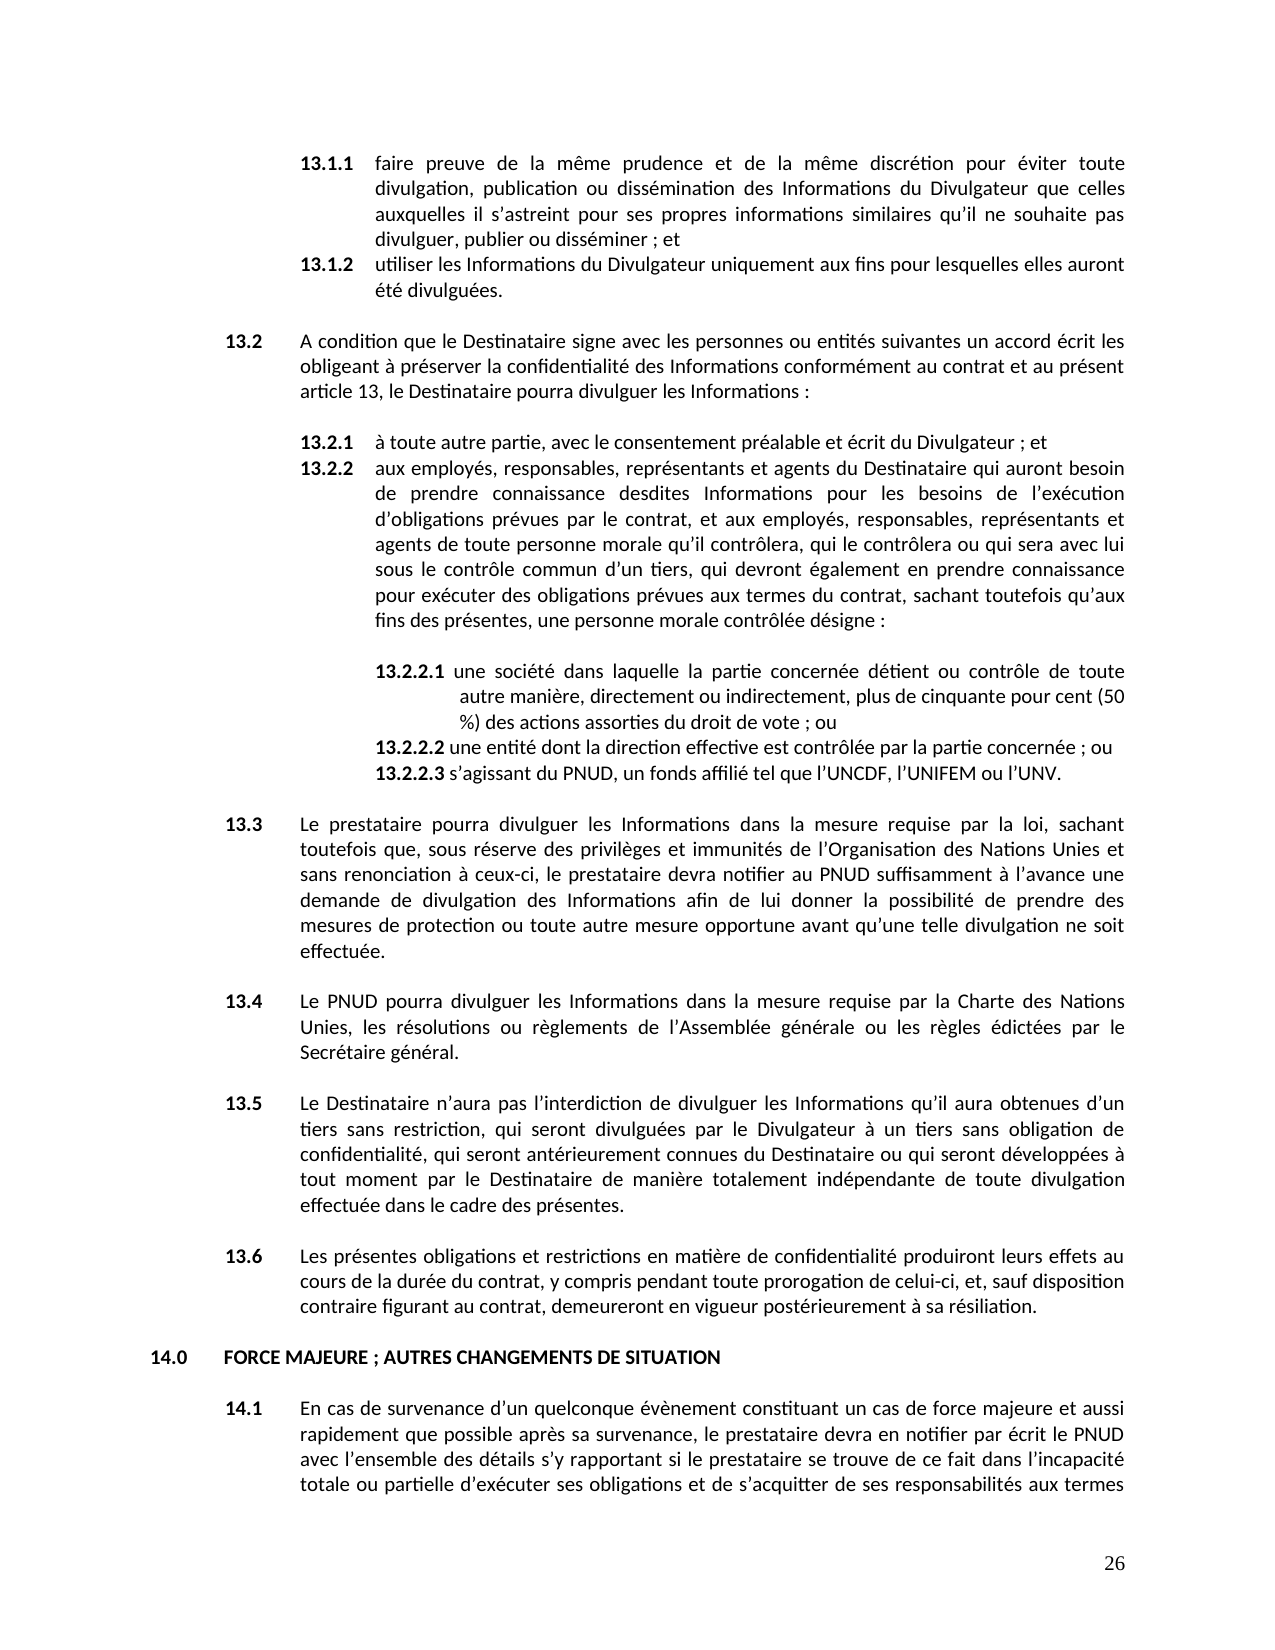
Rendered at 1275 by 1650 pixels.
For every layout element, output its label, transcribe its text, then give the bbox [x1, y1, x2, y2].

text 13.6 Les présentes obligations et restrictions en matière de confidentialité produiront leurs effets au cours de la durée du contrat, y compris pendant toute prorogation de celui-ci, et, sauf disposition contraire figurant au contrat, demeureront en vigueur postérieurement à sa résiliation. [225, 1243, 1125, 1319]
text 13.1.1 faire preuve de la même prudence et de la même discrétion pour éviter toute divulgation, publication ou dissémination des Informations du Divulgateur que celles auxquelles il s’astreint pour ses propres informations similaires qu’il ne souhaite pas divulguer, publier ou disséminer ; et [300, 150, 1125, 252]
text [225, 1395, 1125, 1497]
text 13.5 Le Destinataire n’aura pas l’interdiction de divulguer les Informations qu’il aura obtenues d’un tiers sans restriction, qui seront divulguées par le Divulgateur à un tiers sans obligation de confidentialité, qui seront antérieurement connues du Destinataire ou qui seront développées à tout moment par le Destinataire de manière totalement indépendante de toute divulgation effectuée dans le cadre des présentes. [225, 1090, 1125, 1217]
text 13.2.2 aux employés, responsables, représentants et agents du Destinataire qui auront besoin de prendre connaissance desdites Informations pour les besoins de l’exécution d’obligations prévues par le contrat, et aux employés, responsables, représentants et agents de toute personne morale qu’il contrôlera, qui le contrôlera ou qui sera avec lui sous le contrôle commun d’un tiers, qui devront également en prendre connaissance pour exécuter des obligations prévues aux termes du contrat, sachant toutefois qu’aux fins des présentes, une personne morale contrôlée désigne : [300, 455, 1125, 633]
text 13.3 Le prestataire pourra divulguer les Informations dans la mesure requise par la loi, sachant toutefois que, sous réserve des privilèges et immunités de l’Organisation des Nations Unies et sans renonciation à ceux-ci, le prestataire devra notifier au PNUD suffisamment à l’avance une demande de divulgation des Informations afin de lui donner la possibilité de prendre des mesures de protection ou toute autre mesure opportune avant qu’une telle divulgation ne soit effectuée. [225, 811, 1125, 963]
text 13.4 Le PNUD pourra divulguer les Informations dans la mesure requise par la Charte des Nations Unies, les résolutions ou règlements de l’Assemblée générale ou les règles édictées par le Secrétaire général. [225, 989, 1125, 1065]
text 13.2.2.3 s’agissant du PNUD, un fonds affilié tel que l’UNCDF, l’UNIFEM ou l’UNV. [375, 760, 1125, 785]
text 14.0 FORCE MAJEURE ; AUTRES CHANGEMENTS DE SITUATION [150, 1344, 1125, 1370]
text 13.2 A condition que le Destinataire signe avec les personnes ou entités suivantes un accord écrit les obligeant à préserver la confidentialité des Informations conformément au contrat et au présent article 13, le Destinataire pourra divulguer les Informations : [225, 328, 1125, 404]
text 13.2.2.2 une entité dont la direction effective est contrôlée par la partie concernée ; ou [375, 734, 1125, 760]
text 13.2.2.1 une société dans laquelle la partie concernée détient ou contrôle de toute autre manière, directement ou indirectement, plus de cinquante pour cent (50 %) des actions assorties du droit de vote ; ou [375, 658, 1125, 734]
text 13.2.1 à toute autre partie, avec le consentement préalable et écrit du Divulgateur ; et [300, 429, 1125, 455]
text 13.1.2 utiliser les Informations du Divulgateur uniquement aux fins pour lesquelles elles auront été divulguées. [300, 252, 1125, 302]
